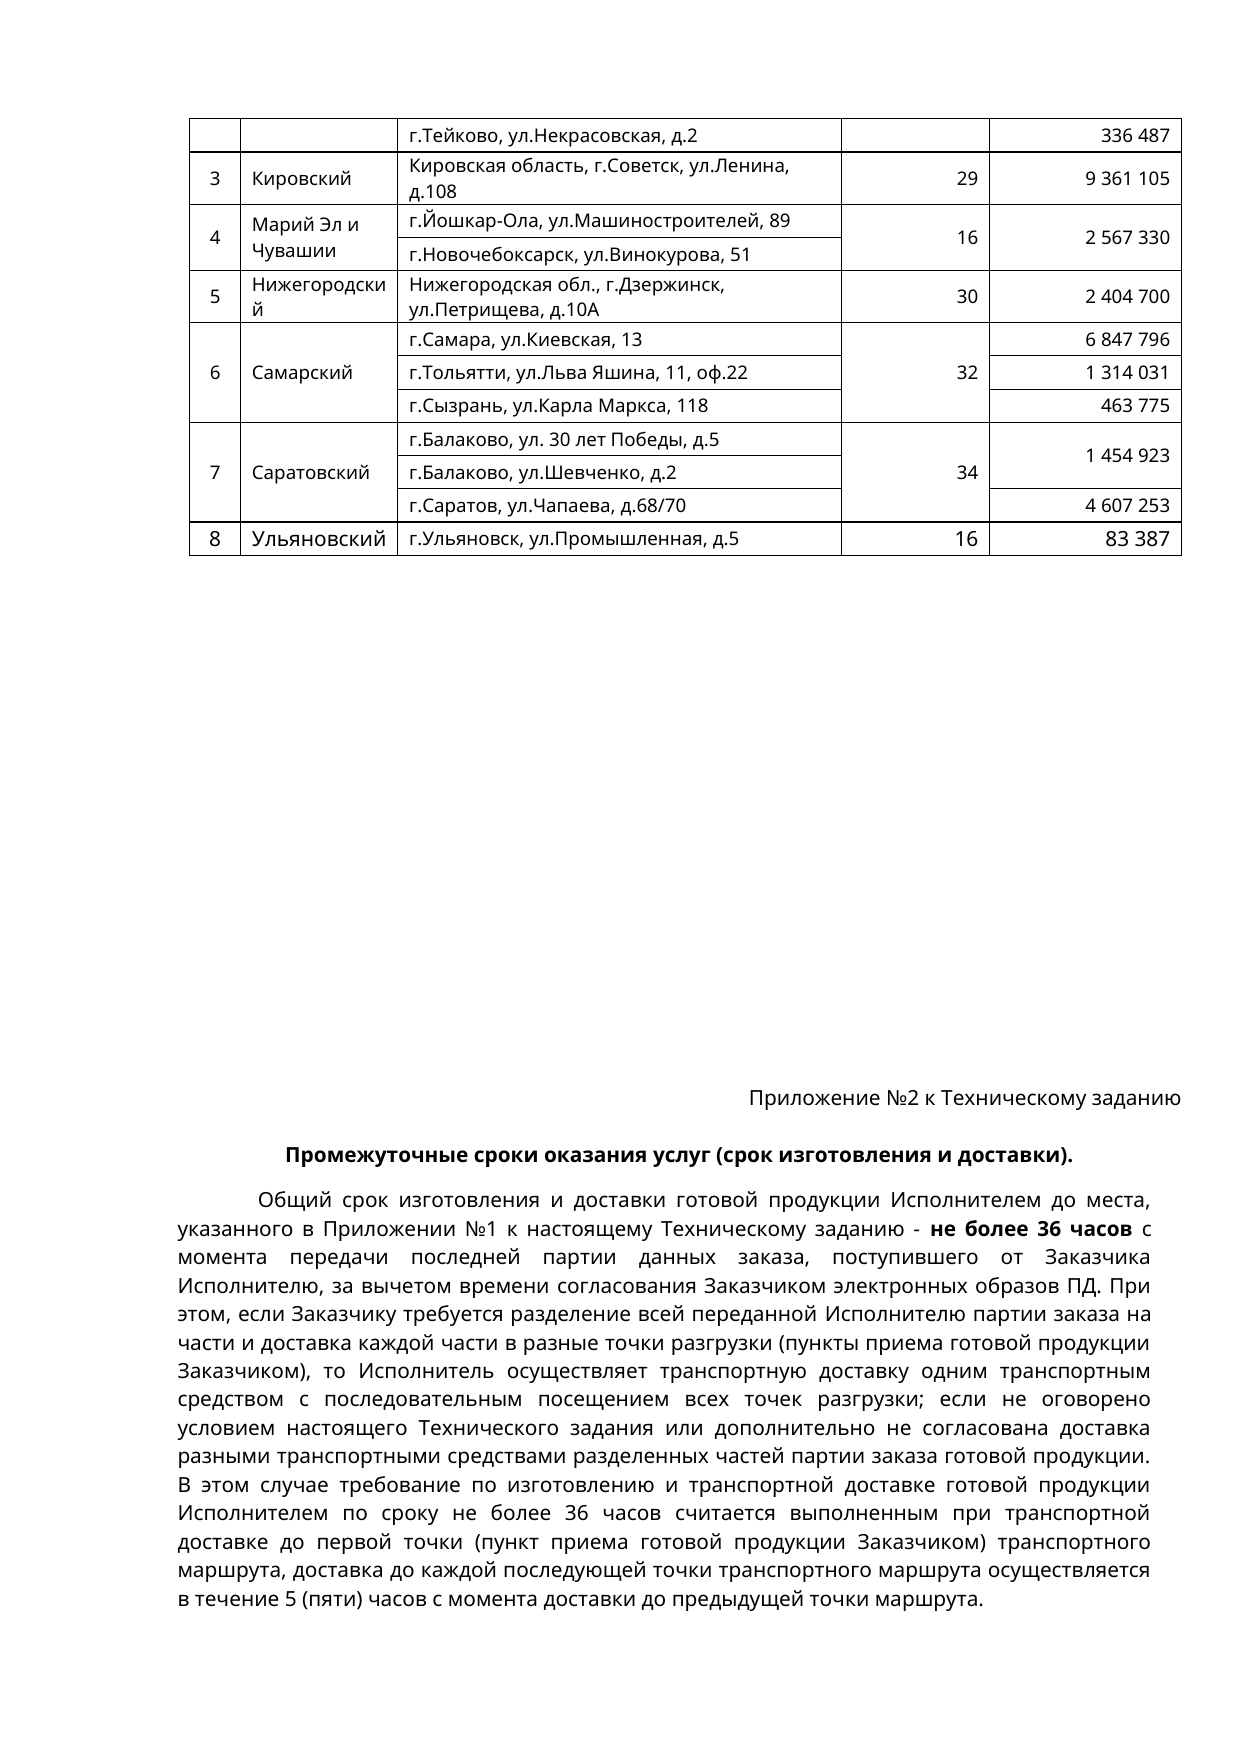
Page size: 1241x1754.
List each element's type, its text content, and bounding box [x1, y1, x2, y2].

table_cell 336 487 [990, 119, 1181, 151]
table_cell 2 404 700 [990, 271, 1181, 322]
table_cell 2 567 330 [990, 205, 1181, 270]
table_cell 3 [190, 153, 240, 203]
table_cell Кировский [241, 153, 397, 203]
table_cell г.Балаково, ул. 30 лет Победы, д.5 [398, 423, 841, 455]
table_cell Марий Эл и Чувашии [241, 205, 397, 270]
text Приложение №2 к Техническому заданию [222, 1083, 1181, 1112]
table_cell г.Балаково, ул.Шевченко, д.2 [398, 456, 841, 488]
table_cell г.Новочебоксарск, ул.Винокурова, 51 [398, 238, 841, 270]
table_cell 463 775 [990, 390, 1181, 422]
table_cell г.Сызрань, ул.Карла Маркса, 118 [398, 390, 841, 422]
table_cell 32 [842, 323, 989, 422]
table_cell г.Ульяновск, ул.Промышленная, д.5 [398, 523, 841, 554]
table_cell 16 [842, 205, 989, 270]
table_cell 29 [842, 153, 989, 203]
table_cell 7 [190, 423, 240, 521]
text Промежуточные сроки оказания услуг (срок изготовления и доставки). [177, 1140, 1181, 1169]
table_cell 34 [842, 423, 989, 521]
table_cell 4 [190, 205, 240, 270]
table_cell 5 [190, 271, 240, 322]
table_cell г.Тейково, ул.Некрасовская, д.2 [398, 119, 841, 151]
table_cell Саратовский [241, 423, 397, 521]
table_cell 1 314 031 [990, 356, 1181, 388]
table_cell Нижегородская обл., г.Дзержинск, ул.Петрищева, д.10А [398, 271, 841, 322]
table_cell 83 387 [990, 523, 1181, 554]
table_cell г.Самара, ул.Киевская, 13 [398, 323, 841, 355]
table_cell 9 361 105 [990, 153, 1181, 203]
table_cell 6 [190, 323, 240, 422]
table_cell Кировская область, г.Советск, ул.Ленина, д.108 [398, 153, 841, 203]
table_cell Ульяновский [241, 523, 397, 554]
table_cell г.Йошкар-Ола, ул.Машиностроителей, 89 [398, 205, 841, 237]
table_cell 1 454 923 [990, 423, 1181, 488]
text Общий срок изготовления и доставки готовой продукции Исполнителем до места, указанного в Приложении №1 к настоящему Техническому заданию - не более 36 часов с момента передачи последней партии данных заказа, поступившего от Заказчика Исполнителю, за вычетом времени согласования Заказчиком электронных образов ПД. При этом, если Заказчику требуется разделение всей переданной Исполнителю партии заказа на части и доставка каждой части в разные точки разгрузки (пункты приема готовой продукции Заказчиком), то Исполнитель осуществляет транспортную доставку одним транспортным средством с последовательным посещением всех точек разгрузки; если не оговорено условием настоящего Технического задания или дополнительно не согласована доставка разными транспортными средствами разделенных частей партии заказа готовой продукции. В этом случае требование по изготовлению и транспортной доставке готовой продукции Исполнителем по сроку не более 36 часов считается выполненным при транспортной доставке до первой точки (пункт приема готовой продукции Заказчиком) транспортного маршрута, доставка до каждой последующей точки транспортного маршрута осуществляется в течение 5 (пяти) часов с момента доставки до предыдущей точки маршрута. [177, 1186, 1152, 1612]
table_cell 16 [842, 523, 989, 554]
table_cell 6 847 796 [990, 323, 1181, 355]
table_cell 30 [842, 271, 989, 322]
table_cell 4 607 253 [990, 489, 1181, 521]
table_cell г.Тольятти, ул.Льва Яшина, 11, оф.22 [398, 356, 841, 388]
table_cell Нижегородский [241, 271, 397, 322]
table_cell г.Саратов, ул.Чапаева, д.68/70 [398, 489, 841, 521]
table_cell 8 [190, 523, 240, 554]
table_cell Самарский [241, 323, 397, 422]
